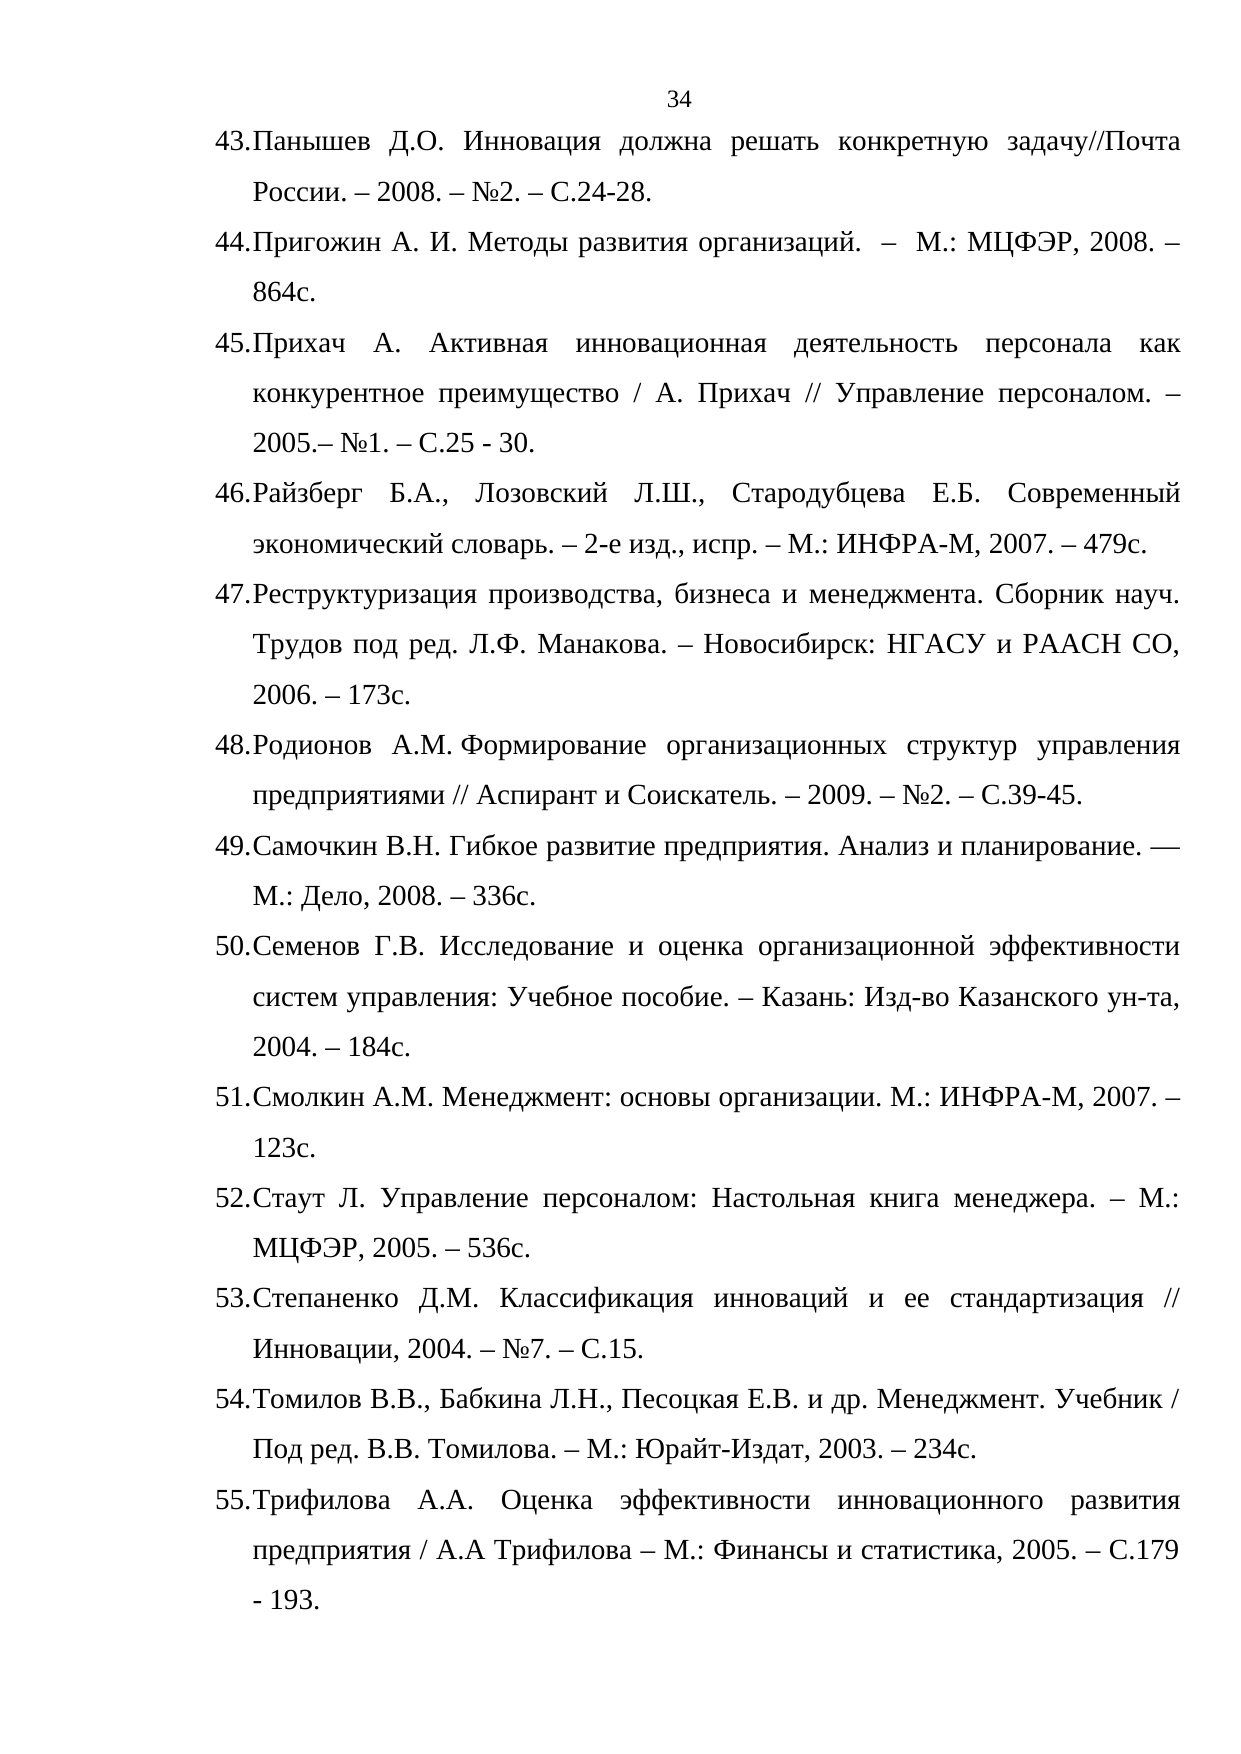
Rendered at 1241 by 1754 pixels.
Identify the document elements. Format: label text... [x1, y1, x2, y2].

list Родионов А.М. Формирование организационных структур управления предприятиями // Аспирант и Соискатель. – 2009. – №2. – С.39-45. [215, 727, 1181, 811]
list Реструктуризация производства, бизнеса и менеджмента. Сборник науч. Трудов под ред. Л.Ф. Манакова. – Новосибирск: НГАСУ и РААСН СО, 2006. – 173с. [215, 576, 1181, 710]
list Семенов Г.В. Исследование и оценка организационной эффективности систем управления: Учебное пособие. – Казань: Изд-во Казанского ун-та, 2004. – 184с. [215, 928, 1181, 1063]
list Трифилова А.А. Оценка эффективности инновационного развития предприятия / А.А Трифилова – М.: Финансы и статистика, 2005. – С.179 - 193. [215, 1482, 1181, 1616]
list Прихач А. Активная инновационная деятельность персонала как конкурентное преимущество / А. Прихач // Управление персоналом. – 2005.– №1. – С.25 - 30. [215, 325, 1181, 459]
list Томилов В.В., Бабкина Л.Н., Песоцкая Е.В. и др. Менеджмент. Учебник / Под ред. В.В. Томилова. – М.: Юрайт-Издат, 2003. – 234с. [215, 1381, 1181, 1465]
list Пригожин А. И. Методы развития организаций. – М.: МЦФЭР, 2008. – 864с. [215, 224, 1181, 308]
list Панышев Д.О. Инновация должна решать конкретную задачу//Почта России. – 2008. – №2. – С.24-28. [215, 123, 1181, 207]
list Смолкин А.М. Менеджмент: основы организации. М.: ИНФРА-М, 2007. – 123с. [215, 1079, 1181, 1163]
list Стаут Л. Управление персоналом: Настольная книга менеджера. – М.: МЦФЭР, 2005. – 536с. [215, 1180, 1181, 1264]
list Райзберг Б.А., Лозовский Л.Ш., Стародубцева Е.Б. Современный экономический словарь. – 2-е изд., испр. – М.: ИНФРА-М, 2007. – 479с. [215, 476, 1181, 559]
list Степаненко Д.М. Классификация инноваций и ее стандартизация // Инновации, 2004. – №7. – С.15. [215, 1281, 1181, 1364]
list Самочкин В.Н. Гибкое развитие предприятия. Анализ и планирование. — М.: Дело, 2008. – 336с. [215, 828, 1181, 912]
